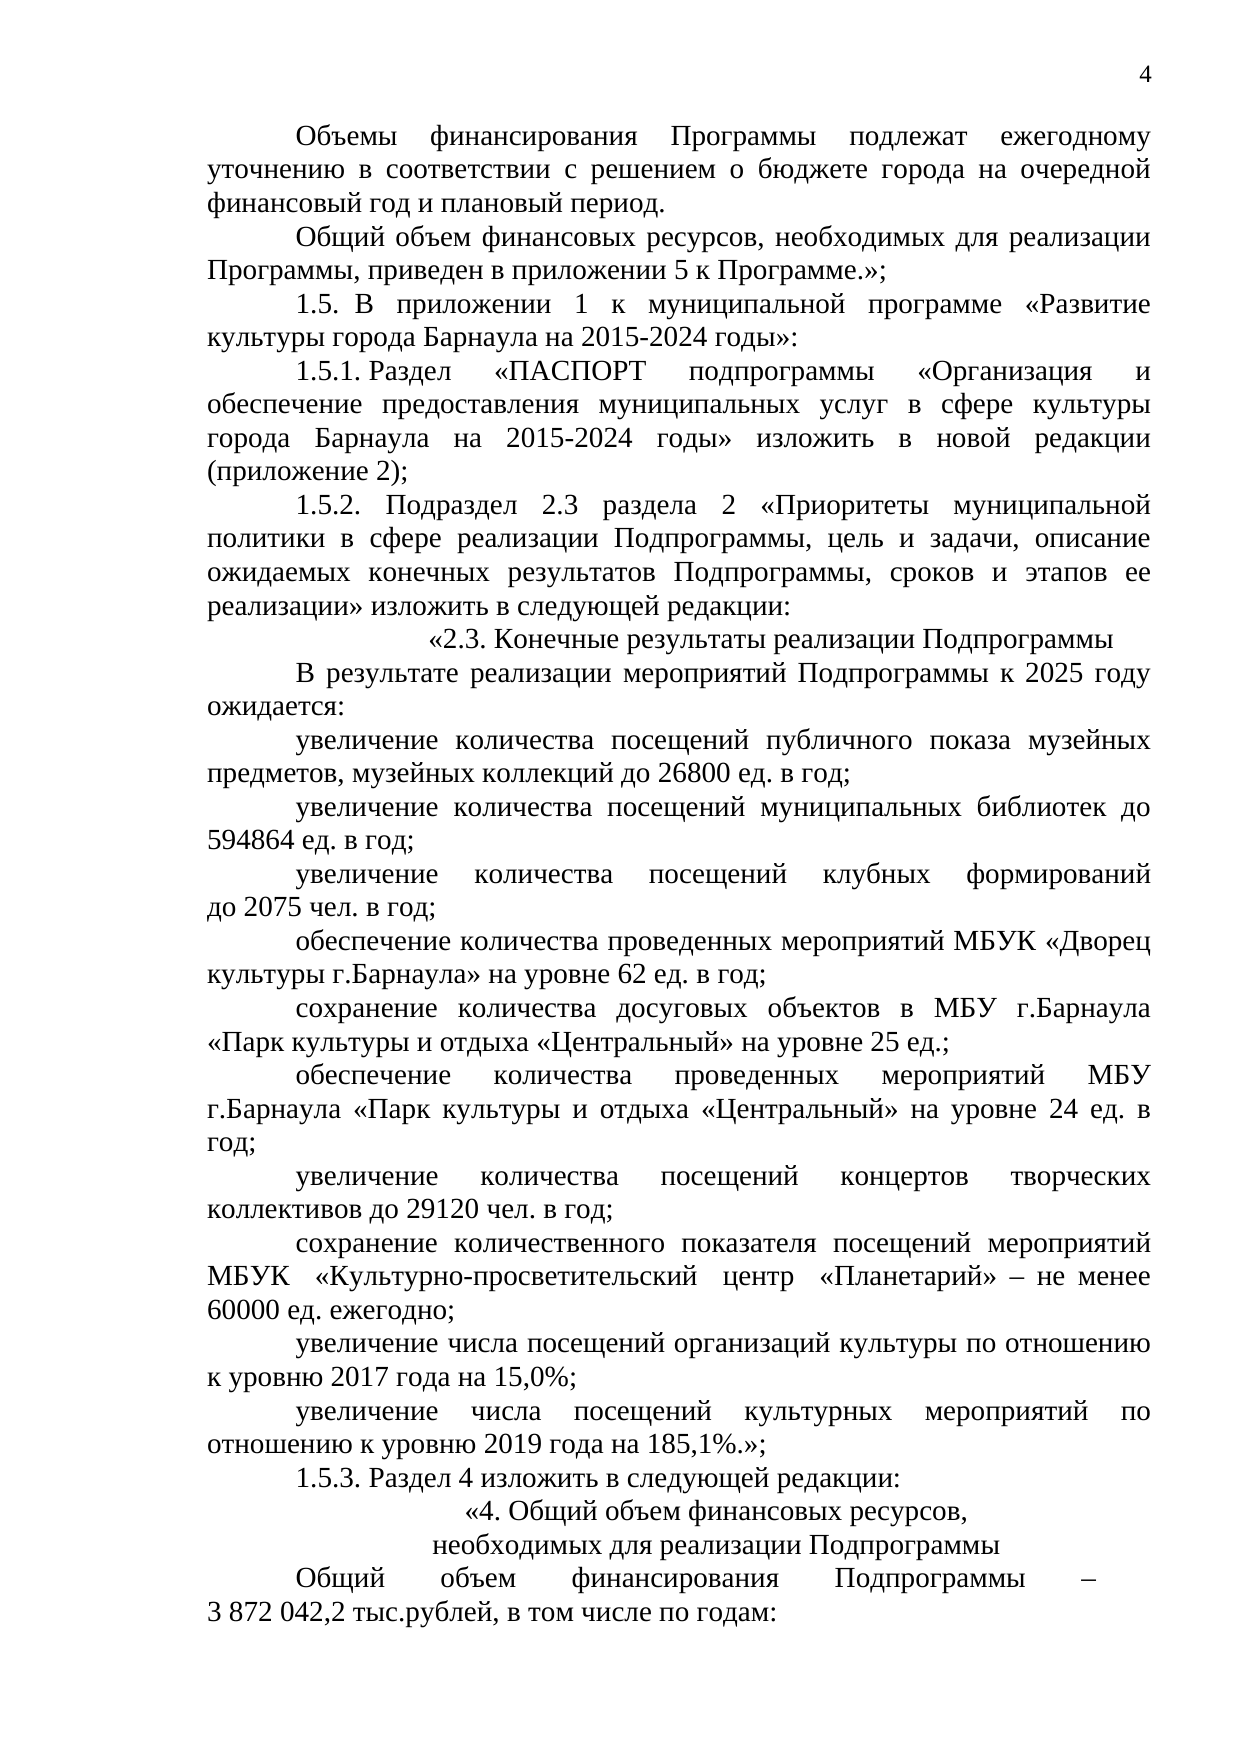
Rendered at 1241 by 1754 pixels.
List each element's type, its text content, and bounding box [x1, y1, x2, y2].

text обеспечение количества проведенных мероприятий МБУ г.Барнаула «Парк культуры и отдыха «Центральный» на уровне 24 ед. в год; [207, 1057, 1152, 1158]
text 1.5.3. Раздел 4 изложить в следующей редакции: [207, 1460, 1152, 1493]
text Общий объем финансирования Подпрограммы – 3 872 042,2 тыс.рублей, в том числе по годам: [207, 1560, 1152, 1627]
text «2.3. Конечные результаты реализации Подпрограммы [354, 621, 1152, 655]
text Объемы финансирования Программы подлежат ежегодному уточнению в соответствии с решением о бюджете города на очередной финансовый год и плановый период. [207, 118, 1152, 219]
text необходимых для реализации Подпрограммы [281, 1527, 1152, 1560]
text сохранение количественного показателя посещений мероприятий МБУК «Культурно-просветительский центр «Планетарий» – не менее 60000 ед. ежегодно; [207, 1225, 1152, 1326]
text увеличение количества посещений публичного показа музейных предметов, музейных коллекций до 26800 ед. в год; [207, 722, 1152, 789]
text «4. Общий объем финансовых ресурсов, [281, 1493, 1152, 1527]
text Общий объем финансовых ресурсов, необходимых для реализации Программы, приведен в приложении 5 к Программе.»; [207, 219, 1152, 286]
text увеличение числа посещений организаций культуры по отношению к уровню 2017 года на 15,0%; [207, 1326, 1152, 1393]
text увеличение количества посещений муниципальных библиотек до 594864 ед. в год; [207, 789, 1152, 856]
text В результате реализации мероприятий Подпрограммы к 2025 году ожидается: [207, 655, 1152, 722]
text 1.5. В приложении 1 к муниципальной программе «Развитие культуры города Барнаула на 2015-2024 годы»: [207, 286, 1152, 353]
text увеличение количества посещений клубных формирований до 2075 чел. в год; [207, 856, 1152, 923]
text сохранение количества досуговых объектов в МБУ г.Барнаула «Парк культуры и отдыха «Центральный» на уровне 25 ед.; [207, 990, 1152, 1057]
text обеспечение количества проведенных мероприятий МБУК «Дворец культуры г.Барнаула» на уровне 62 ед. в год; [207, 923, 1152, 990]
text увеличение количества посещений концертов творческих коллективов до 29120 чел. в год; [207, 1158, 1152, 1225]
text увеличение числа посещений культурных мероприятий по отношению к уровню 2019 года на 185,1%.»; [207, 1393, 1152, 1460]
text 1.5.2. Подраздел 2.3 раздела 2 «Приоритеты муниципальной политики в сфере реализации Подпрограммы, цель и задачи, описание ожидаемых конечных результатов Подпрограммы, сроков и этапов ее реализации» изложить в следующей редакции: [207, 487, 1152, 621]
text 1.5.1. Раздел «ПАСПОРТ подпрограммы «Организация и обеспечение предоставления муниципальных услуг в сфере культуры города Барнаула на 2015-2024 годы» изложить в новой редакции (приложение 2); [207, 353, 1152, 487]
